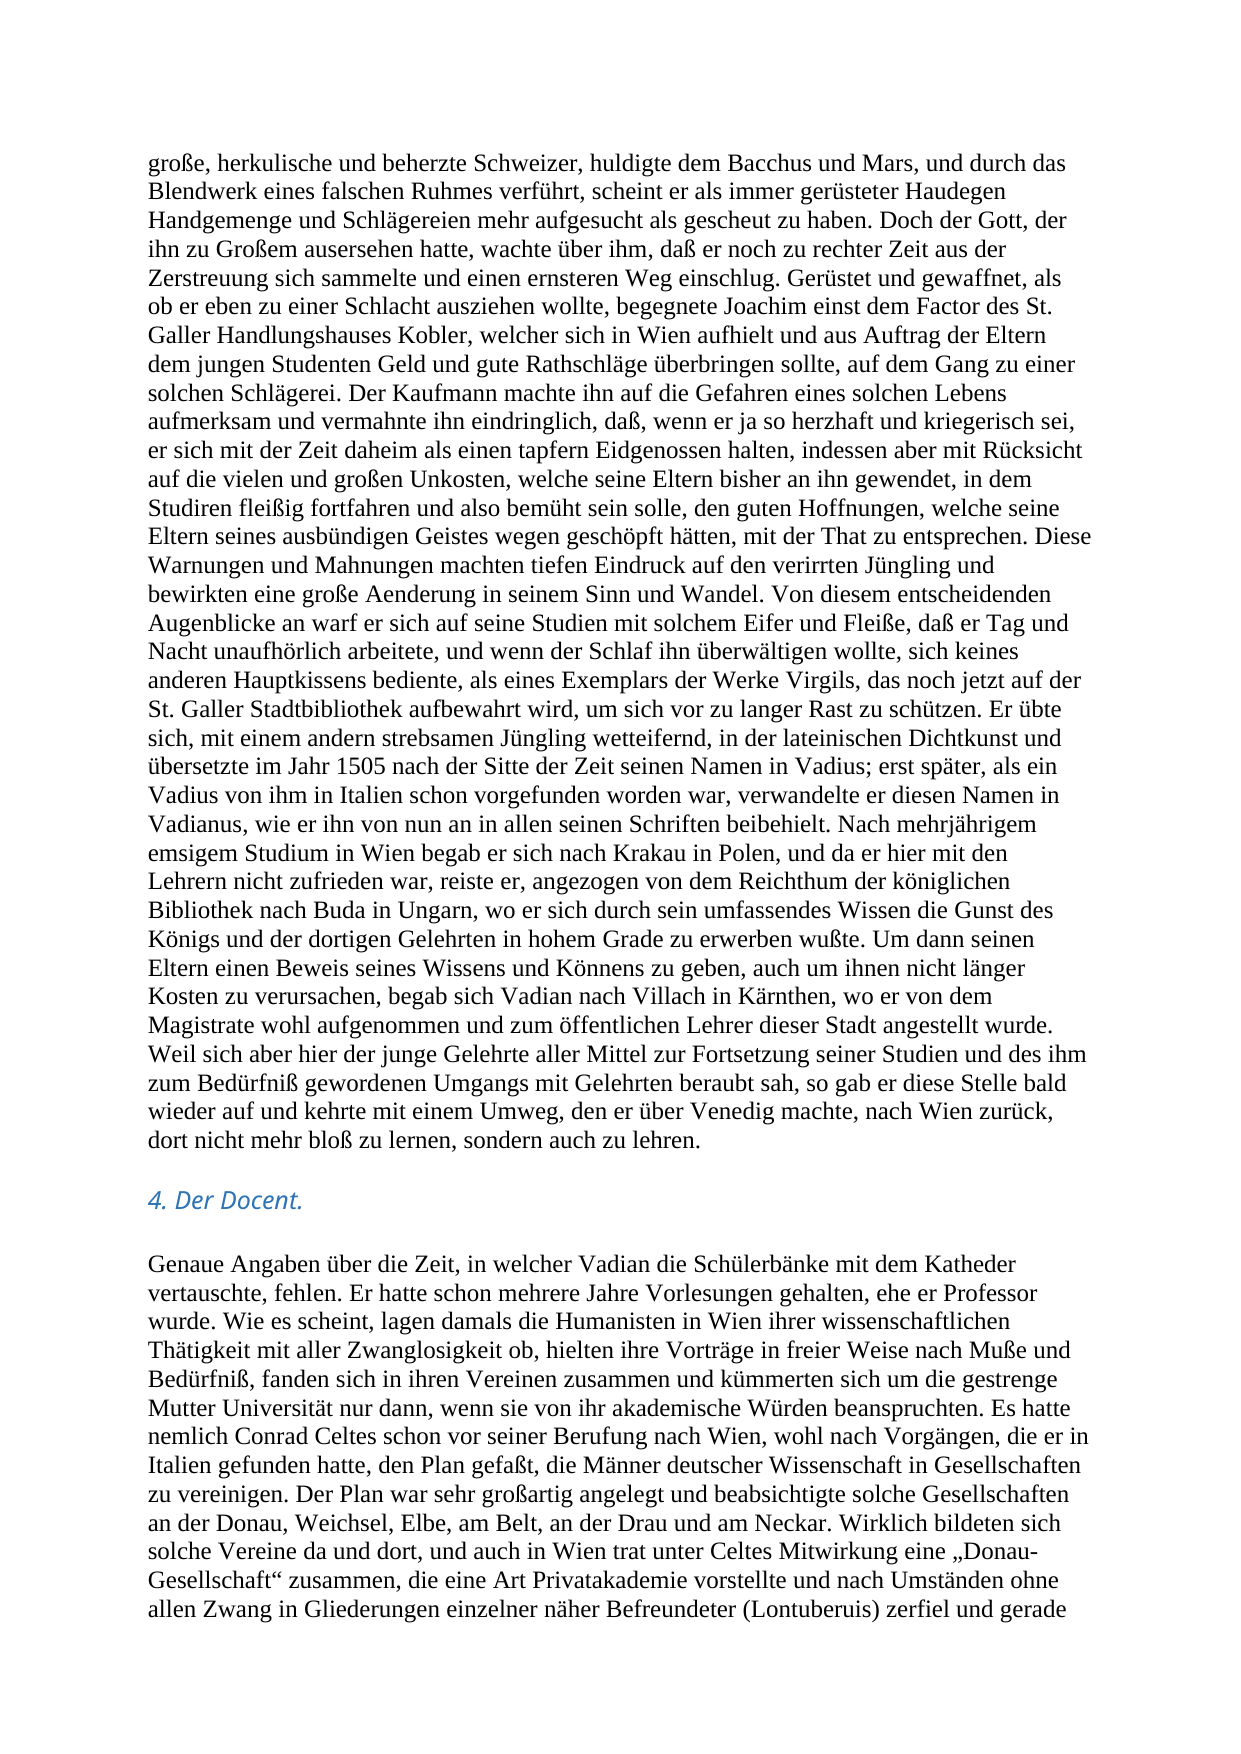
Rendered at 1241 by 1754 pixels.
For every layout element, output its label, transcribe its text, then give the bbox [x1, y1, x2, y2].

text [148, 1249, 1093, 1623]
subtitle 4. Der Docent. [148, 1183, 1093, 1217]
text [148, 148, 1093, 1154]
